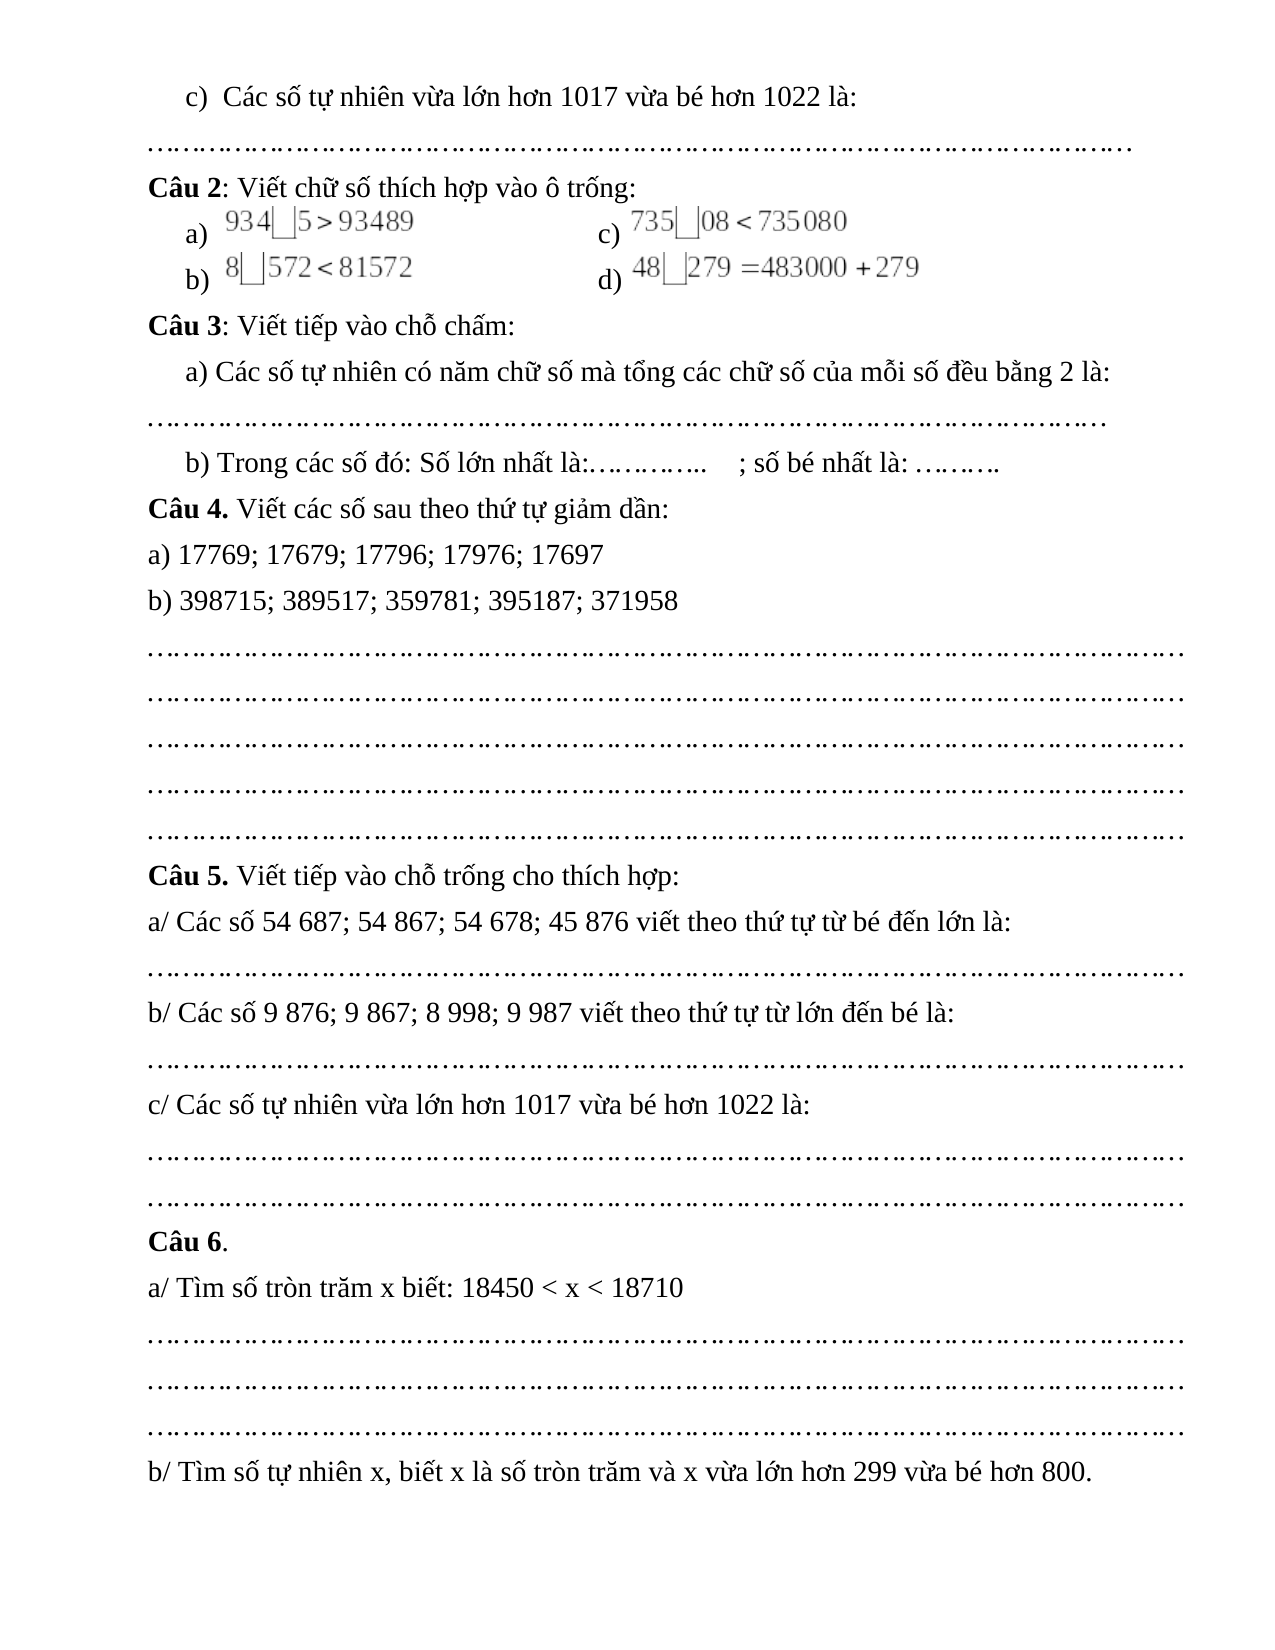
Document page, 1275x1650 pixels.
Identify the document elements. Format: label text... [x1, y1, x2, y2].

text b/ Các số 9 876; 9 867; 8 998; 9 987 viết theo thứ tự từ lớn đến bé là: [148, 986, 1196, 1032]
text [148, 115, 1196, 161]
text Câu 6. [148, 1215, 1196, 1261]
list c) [185, 207, 1196, 253]
text ………………………………………………………………………………………………………… [148, 619, 1196, 665]
text a/ Các số 54 687; 54 867; 54 678; 45 876 viết theo thứ tự từ bé đến lớn là: [148, 894, 1196, 940]
text c/ Các số tự nhiên vừa lớn hơn 1017 vừa bé hơn 1022 là: [148, 1078, 1196, 1123]
text …………………………………………………………………………………………………………………………………………………………………………………………………………………… [148, 1123, 1196, 1215]
text ………………………………………………………………………………………………………… [148, 1032, 1196, 1078]
text Câu 4. Viết các số sau theo thứ tự giảm dần: [148, 482, 1196, 528]
text a) Các số tự nhiên có năm chữ số mà tổng các chữ số của mỗi số đều bằng 2 là: [185, 344, 1196, 390]
text …………………………………………………………………………………………………………………………………………………………………………………………………………………… [148, 1307, 1196, 1398]
text ………………………………………………………………………………………………………… [148, 1398, 1196, 1444]
text b) 398715; 389517; 359781; 395187; 371958 [148, 573, 1196, 619]
text a/ Tìm số tròn trăm x biết: 18450 < x < 18710 [148, 1261, 1196, 1307]
list Các số tự nhiên vừa lớn hơn 1017 vừa bé hơn 1022 là: [185, 69, 1196, 115]
text b) Trong các số đó: Số lớn nhất là:………….. ; số bé nhất là: ………. [185, 436, 1196, 482]
text ……………………………………………………………………………………………………………………………………………………………………………………………………………………………………………………………………………………………………………………………… [148, 711, 1196, 848]
text b/ Tìm số tự nhiên x, biết x là số tròn trăm và x vừa lớn hơn 299 vừa bé hơn 800. [148, 1444, 1196, 1490]
text Câu 5. Viết tiếp vào chỗ trống cho thích hợp: [148, 848, 1196, 894]
text ………………………………………………………………………………………………… [148, 390, 1196, 436]
text a) 17769; 17679; 17796; 17976; 17697 [148, 528, 1196, 573]
text Câu 2: Viết chữ số thích hợp vào ô trống: [148, 161, 1196, 207]
text Câu 3: Viết tiếp vào chỗ chấm: [148, 298, 1196, 344]
list d) [185, 253, 1196, 298]
text ………………………………………………………………………………………………………… [148, 940, 1196, 986]
text ………………………………………………………………………………………………………… [148, 665, 1196, 711]
